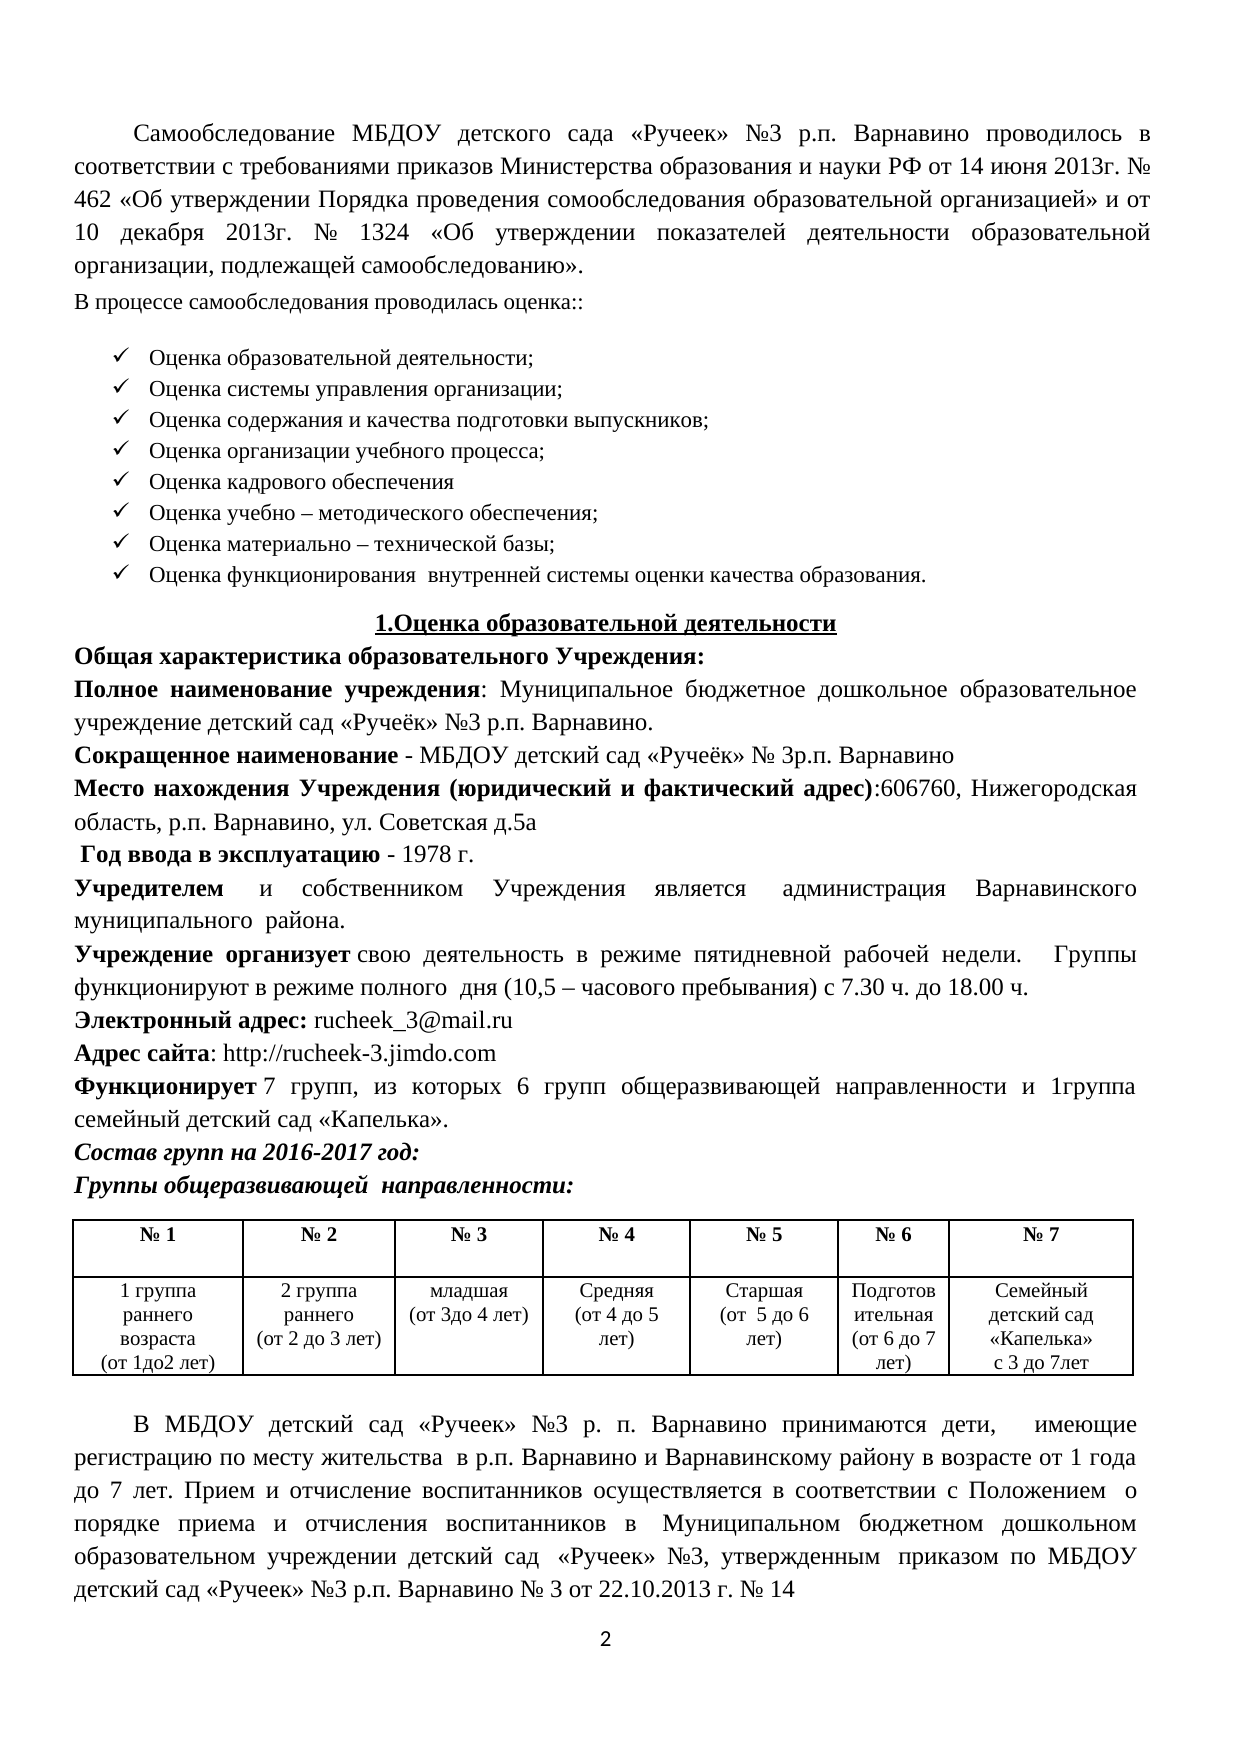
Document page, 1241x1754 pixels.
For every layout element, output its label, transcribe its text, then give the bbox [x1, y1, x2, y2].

table_header № 4 [544, 1221, 689, 1276]
table_cell младшая (от 3до 4 лет) [396, 1278, 542, 1374]
table_cell Старшая (от 5 до 6 лет) [691, 1278, 837, 1374]
text 1.Оценка образовательной деятельности [74, 608, 1137, 637]
table_cell 2 группа раннего (от 2 до 3 лет) [244, 1278, 394, 1374]
text Электронный адрес: rucheek_3@mail.ru [74, 1005, 1137, 1033]
text В МБДОУ детский сад «Ручеек» №3 р. п. Варнавино принимаются дети, имеющие регистрацию по месту жительства в р.п. Варнавино и Варнавинскому району в возрасте от 1 года до 7 лет. Прием и отчисление воспитанников осуществляется в соответствии с Положением о порядке приема и отчисления воспитанников в Муниципальном бюджетном дошкольном образовательном учреждении детский сад «Ручеек» №3, утвержденным приказом по МБДОУ детский сад «Ручеек» №3 р.п. Варнавино № 3 от 22.10.2013 г. № 14 [74, 1409, 1137, 1603]
list Оценка содержания и качества подготовки выпускников; [111, 401, 1137, 432]
text Самообследование МБДОУ детского сада «Ручеек» №3 р.п. Варнавино проводилось в соответствии с требованиями приказов Министерства образования и науки РФ от 14 июня 2013г. № 462 «Об утверждении Порядка проведения сомообследования образовательной организацией» и от 10 декабря 2013г. № 1324 «Об утверждении показателей деятельности образовательной организации, подлежащей самообследованию». [74, 118, 1152, 279]
list Оценка функционирования внутренней системы оценки качества образования. [111, 557, 1137, 588]
list Оценка организации учебного процесса; [111, 432, 1137, 463]
table_cell 1 группа раннего возраста (от 1до2 лет) [74, 1278, 242, 1374]
table_cell Семейный детский сад «Капелька» с 3 до 7лет [950, 1278, 1132, 1374]
text Общая характеристика образовательного Учреждения: [74, 641, 1137, 670]
table_header № 6 [839, 1221, 948, 1276]
text Полное наименование учреждения: Муниципальное бюджетное дошкольное образовательное учреждение детский сад «Ручеёк» №3 р.п. Варнавино. [74, 674, 1137, 736]
text В процессе самообследования проводилась оценка:: [74, 283, 1137, 314]
list Оценка учебно – методического обеспечения; [111, 494, 1137, 526]
list Оценка образовательной деятельности; [111, 339, 1137, 370]
text Место нахождения Учреждения (юридический и фактический адрес):606760, Нижегородская область, р.п. Варнавино, ул. Советская д.5а [74, 773, 1137, 835]
table_header № 1 [74, 1221, 242, 1276]
list Оценка кадрового обеспечения [111, 463, 1137, 494]
text Состав групп на 2016-2017 год: [74, 1137, 1137, 1166]
table_header № 7 [950, 1221, 1132, 1276]
table_header № 2 [244, 1221, 394, 1276]
list Оценка материально – технической базы; [111, 526, 1137, 557]
table_cell Подготовительная (от 6 до 7 лет) [839, 1278, 948, 1374]
list Оценка системы управления организации; [111, 370, 1137, 401]
table_header № 3 [396, 1221, 542, 1276]
text Сокращенное наименование - МБДОУ детский сад «Ручеёк» № 3р.п. Варнавино [74, 741, 1137, 769]
table_cell Средняя (от 4 до 5 лет) [544, 1278, 689, 1374]
text Учредителем и собственником Учреждения является администрация Варнавинского муниципального района. [74, 873, 1137, 934]
text Группы общеразвивающей направленности: [74, 1170, 1137, 1198]
table_header № 5 [691, 1221, 837, 1276]
text Учреждение организует свою деятельность в режиме пятидневной рабочей недели. Группы функционируют в режиме полного дня (10,5 – часового пребывания) с 7.30 ч. до 18.00 ч. [74, 939, 1137, 1000]
text Функционирует 7 групп, из которых 6 групп общеразвивающей направленности и 1группа семейный детский сад «Капелька». [74, 1071, 1137, 1132]
text Год ввода в эксплуатацию - 1978 г. [74, 839, 1137, 868]
text Адрес сайта: http://rucheek-3.jimdo.com [74, 1038, 1137, 1066]
